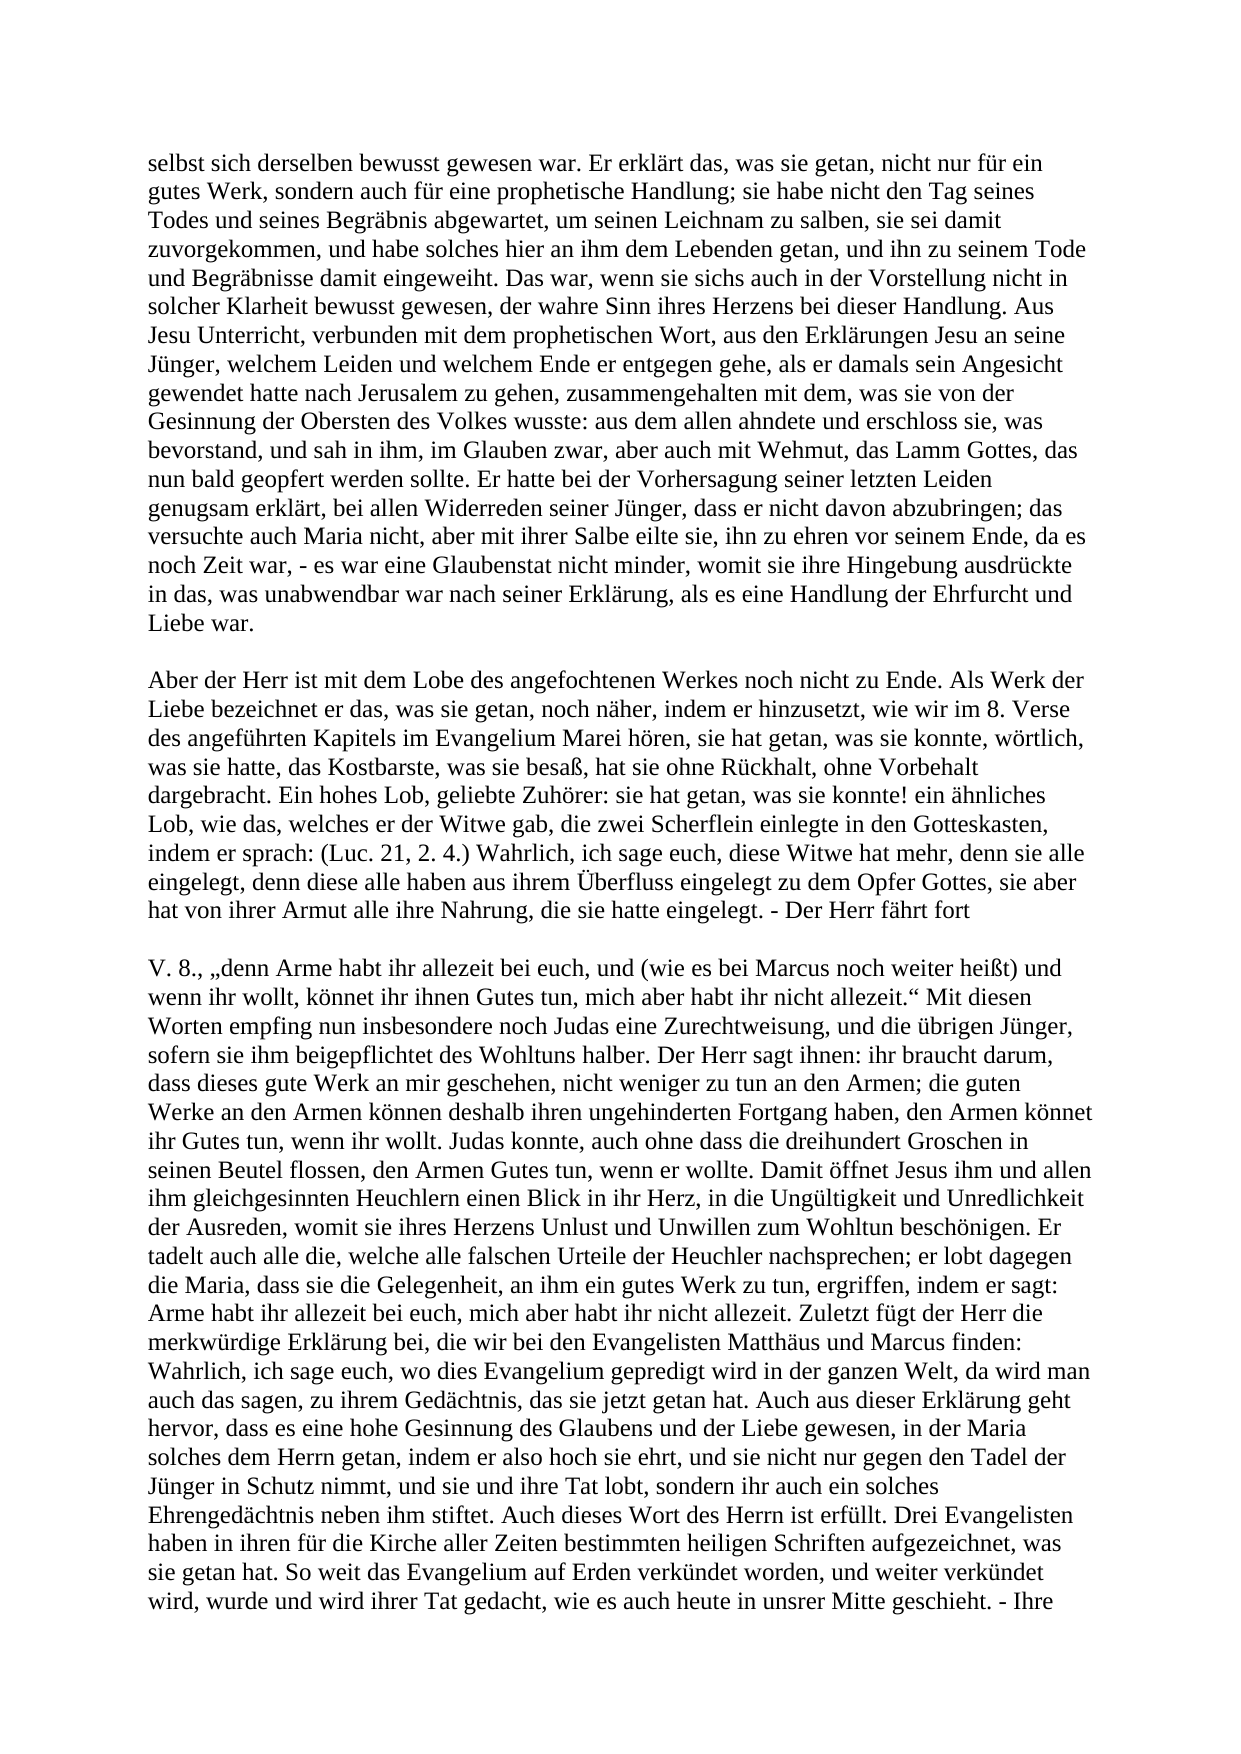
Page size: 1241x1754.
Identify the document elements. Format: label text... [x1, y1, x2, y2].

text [148, 953, 1093, 1615]
text Aber der Herr ist mit dem Lobe des angefochtenen Werkes noch nicht zu Ende. Als Werk der Liebe bezeichnet er das, was sie getan, noch näher, indem er hinzusetzt, wie wir im 8. Verse des angeführten Kapitels im Evangelium Marei hören, sie hat getan, was sie konnte, wörtlich, was sie hatte, das Kostbarste, was sie besaß, hat sie ohne Rückhalt, ohne Vorbehalt dargebracht. Ein hohes Lob, geliebte Zuhörer: sie hat getan, was sie konnte! ein ähnliches Lob, wie das, welches er der Witwe gab, die zwei Scherflein einlegte in den Gotteskasten, indem er sprach: (Luc. 21, 2. 4.) Wahrlich, ich sage euch, diese Witwe hat mehr, denn sie alle eingelegt, denn diese alle haben aus ihrem Überfluss eingelegt zu dem Opfer Gottes, sie aber hat von ihrer Armut alle ihre Nahrung, die sie hatte eingelegt. - Der Herr fährt fort [148, 666, 1093, 924]
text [148, 148, 1093, 636]
